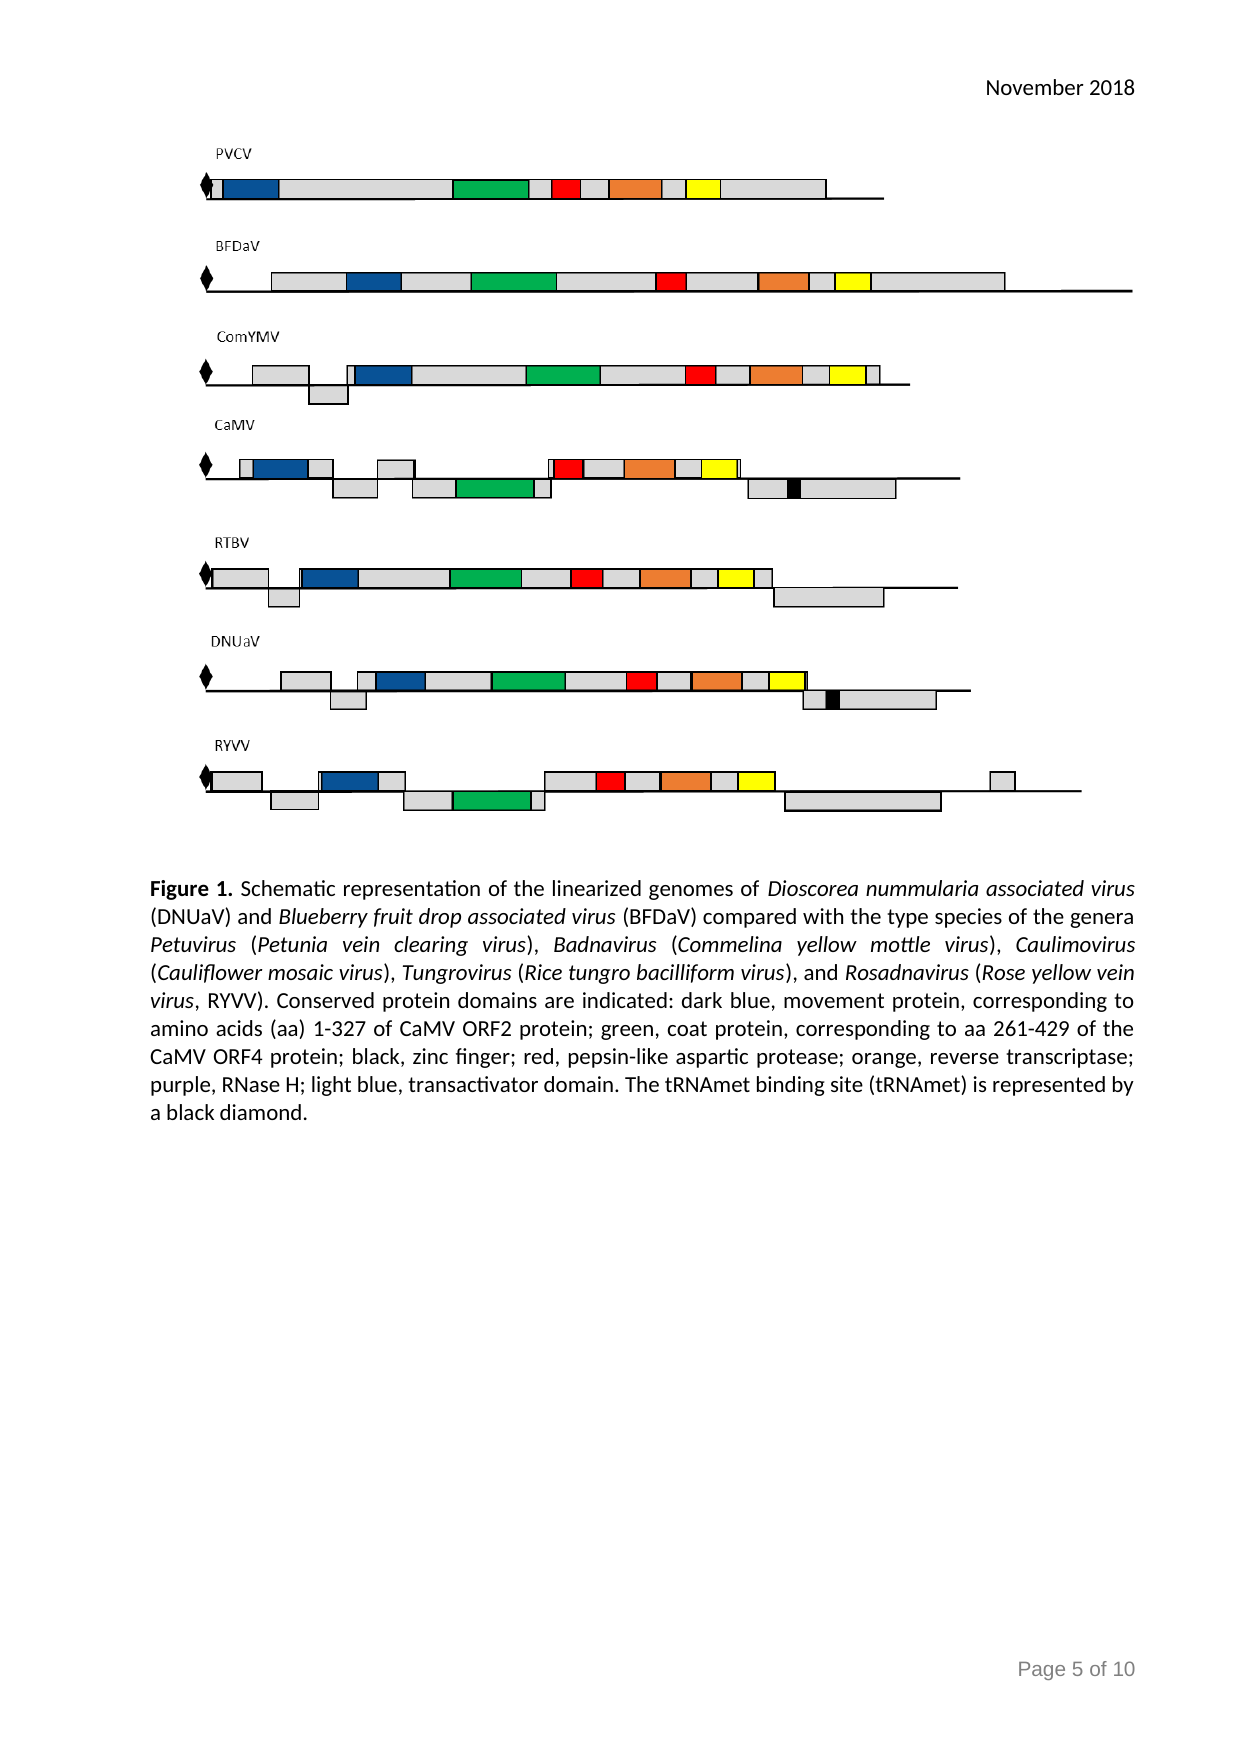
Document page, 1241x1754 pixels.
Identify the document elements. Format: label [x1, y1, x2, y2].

picture [151, 135, 1136, 874]
table_header [139, 135, 1147, 1177]
